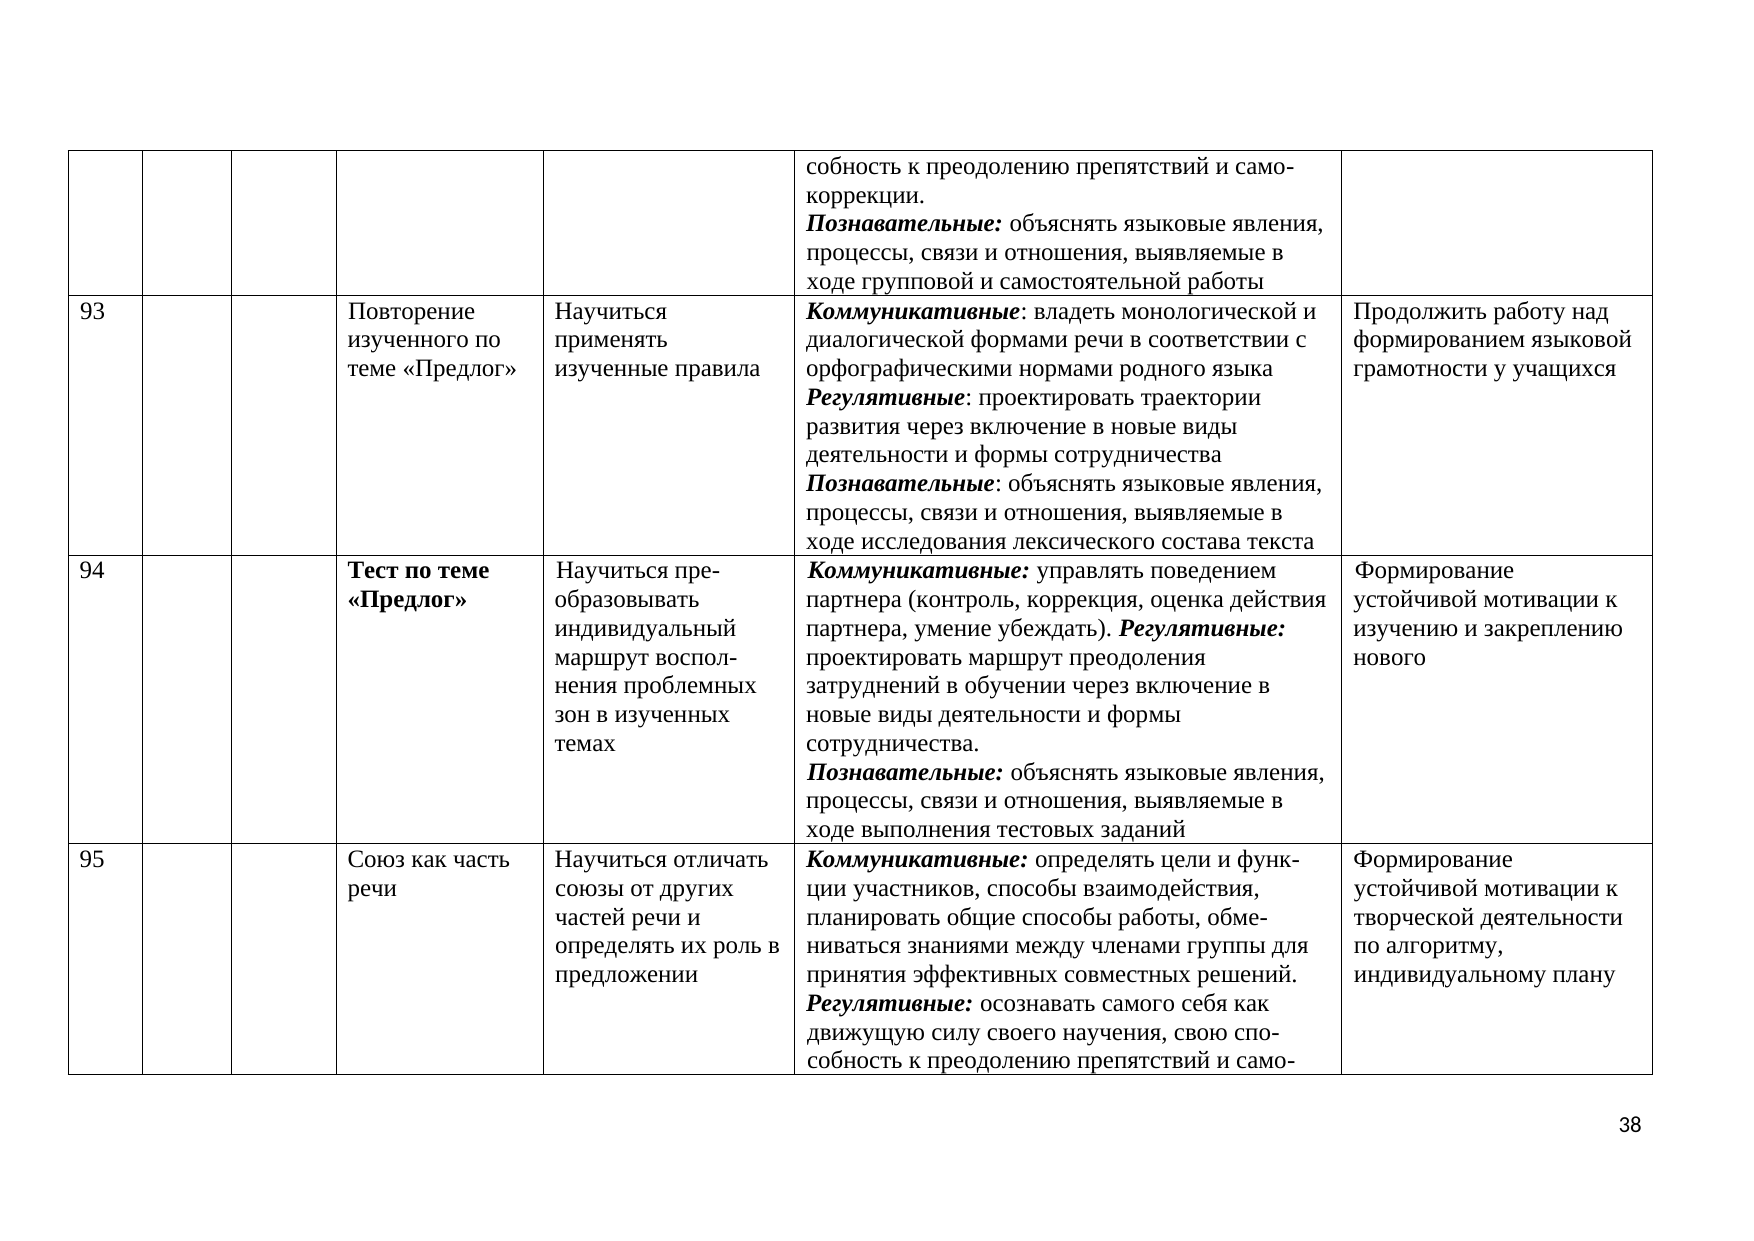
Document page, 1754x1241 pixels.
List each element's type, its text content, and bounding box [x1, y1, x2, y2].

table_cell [544, 844, 794, 1074]
table_cell Повторение изученного по теме «Предлог» [337, 296, 543, 554]
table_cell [544, 151, 794, 295]
table_cell Научиться преобразовывать индивидуальный маршрут восполнения проблемных зон в изученных темах [544, 556, 794, 843]
table_cell Коммуникативные: управлять поведением партнера (контроль, коррекция, оценка действия партнера, умение убеждать). Регулятивные: проектировать маршрут преодоления затруднений в обучении через включение в новые виды деятельности и формы сотрудничества. Познавательные: объяснять языковые явления, процессы, связи и отношения, выявляемые в ходе выполнения тестовых заданий [795, 556, 1341, 843]
table_cell [143, 556, 231, 843]
table_cell Формирование устойчивой мотивации к изучению и закреплению нового [1342, 556, 1652, 843]
table_cell [232, 556, 336, 843]
table_cell 93 [69, 296, 142, 554]
table_cell Тест по теме «Предлог» [337, 556, 543, 843]
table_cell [1342, 151, 1652, 295]
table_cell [337, 151, 543, 295]
table_cell 94 [69, 556, 142, 843]
table_cell Союз как часть речи [337, 844, 543, 1074]
table_cell [143, 296, 231, 554]
table_cell Научиться применять изученные правила [544, 296, 794, 554]
table_cell 92 [69, 151, 142, 295]
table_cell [795, 151, 1341, 295]
table_cell Продолжить работу над формированием языковой грамотности у учащихся [1342, 296, 1652, 554]
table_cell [1342, 844, 1652, 1074]
table_cell 95 [69, 844, 142, 1074]
table_cell [143, 844, 231, 1074]
table_cell [232, 296, 336, 554]
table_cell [795, 844, 1341, 1074]
table_cell [232, 844, 336, 1074]
table_cell Коммуникативные: владеть монологической и диалогической формами речи в соответствии с орфографическими нормами родного языка Регулятивные: проектировать траектории развития через включение в новые виды деятельности и формы сотрудничества Познавательные: объяснять языковые явления, процессы, связи и отношения, выявляемые в ходе исследования лексического состава текста [795, 296, 1341, 554]
table_cell [232, 151, 336, 295]
table_cell [143, 151, 231, 295]
